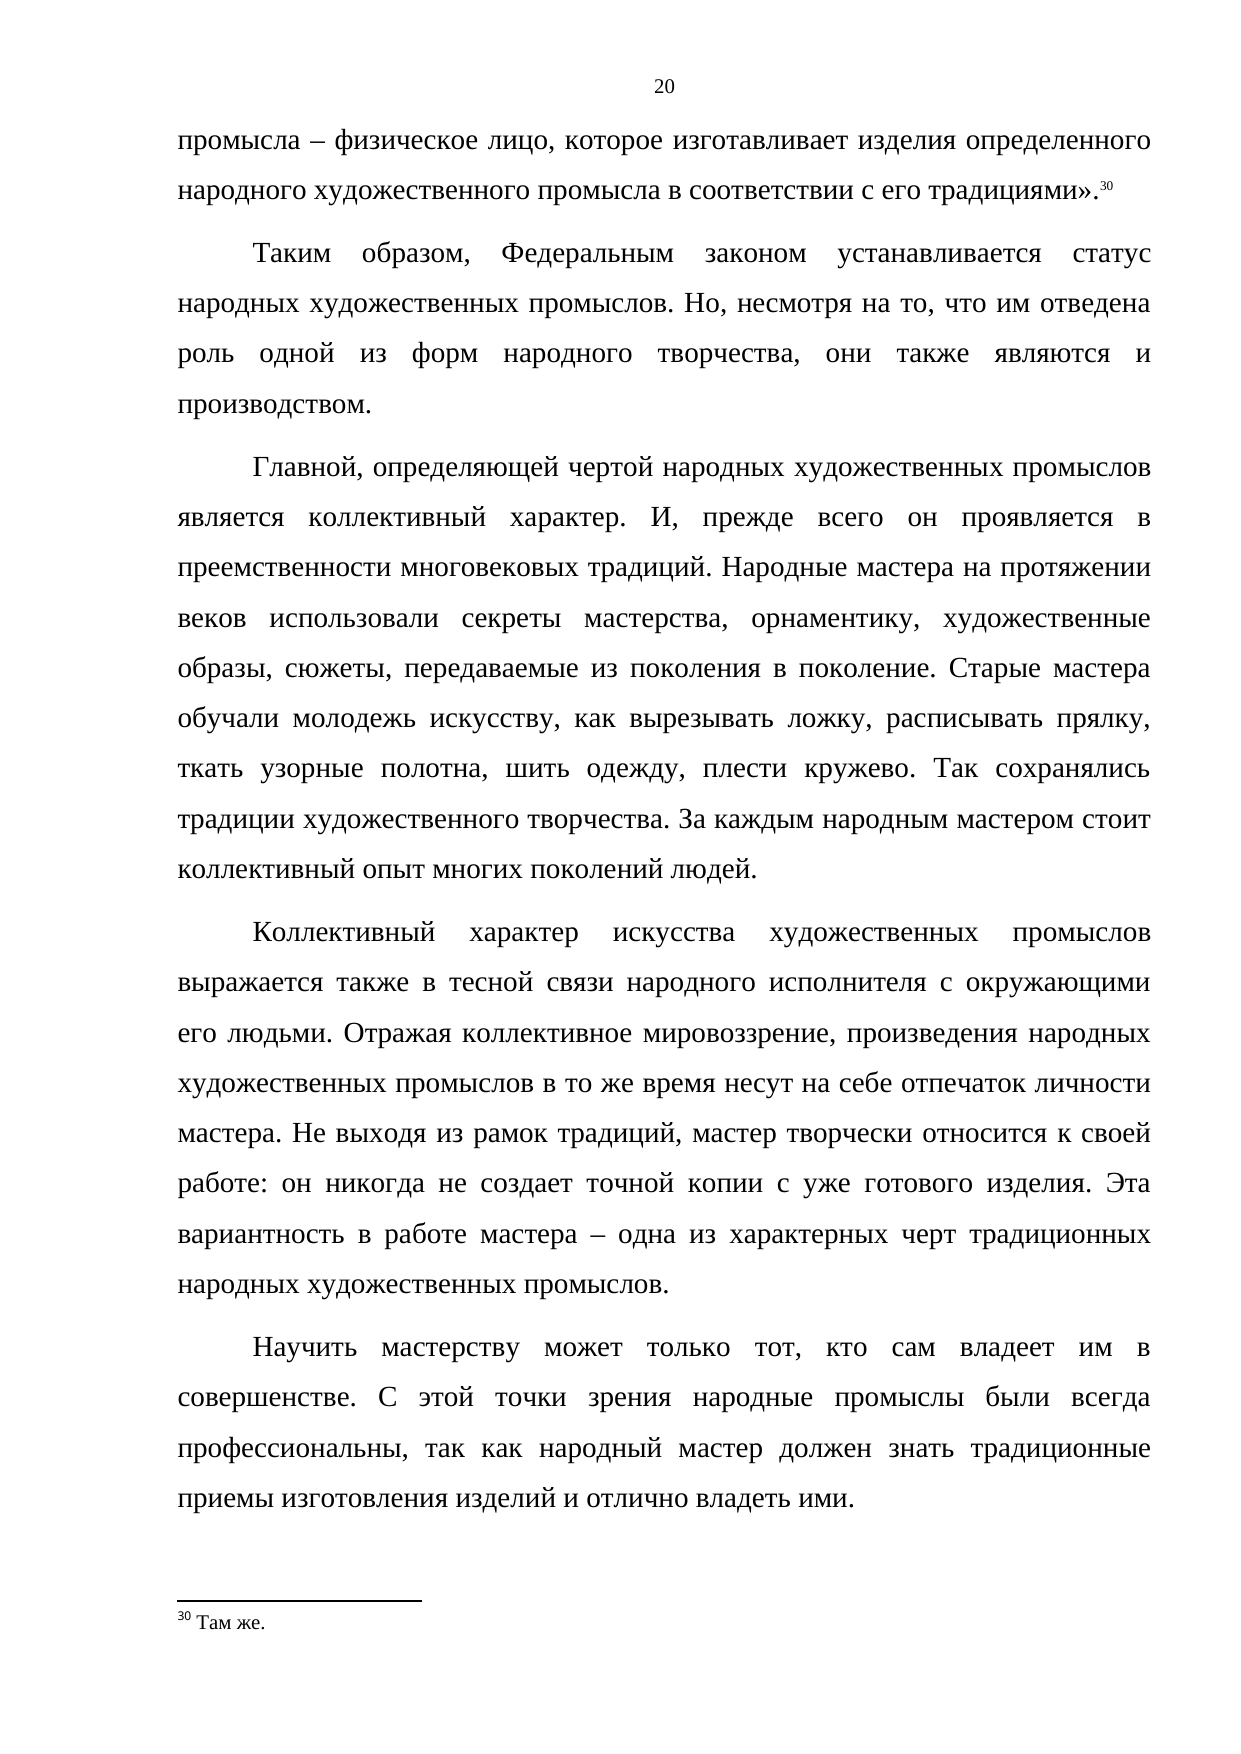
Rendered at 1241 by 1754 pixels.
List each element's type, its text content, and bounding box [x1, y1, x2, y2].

text Научить мастерству может только тот, кто сам владеет им в совершенстве. С этой точки зрения народные промыслы были всегда профессиональны, так как народный мастер должен знать традиционные приемы изготовления изделий и отлично владеть ими. [177, 1329, 1152, 1513]
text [177, 122, 1152, 206]
text Главной, определяющей чертой народных художественных промыслов является коллективный характер. И, прежде всего он проявляется в преемственности многовековых традиций. Народные мастера на протяжении веков использовали секреты мастерства, орнаментику, художественные образы, сюжеты, передаваемые из поколения в поколение. Старые мастера обучали молодежь искусству, как вырезывать ложку, расписывать прялку, ткать узорные полотна, шить одежду, плести кружево. Так сохранялись традиции художественного творчества. За каждым народным мастером стоит коллективный опыт многих поколений людей. [177, 449, 1152, 885]
text Таким образом, Федеральным законом устанавливается статус народных художественных промыслов. Но, несмотря на то, что им отведена роль одной из форм народного творчества, они также являются и производством. [177, 235, 1152, 419]
text Коллективный характер искусства художественных промыслов выражается также в тесной связи народного исполнителя с окружающими его людьми. Отражая коллективное мировоззрение, произведения народных художественных промыслов в то же время несут на себе отпечаток личности мастера. Не выходя из рамок традиций, мастер творчески относится к своей работе: он никогда не создает точной копии с уже готового изделия. Эта вариантность в работе мастера – одна из характерных черт традиционных народных художественных промыслов. [177, 914, 1152, 1300]
